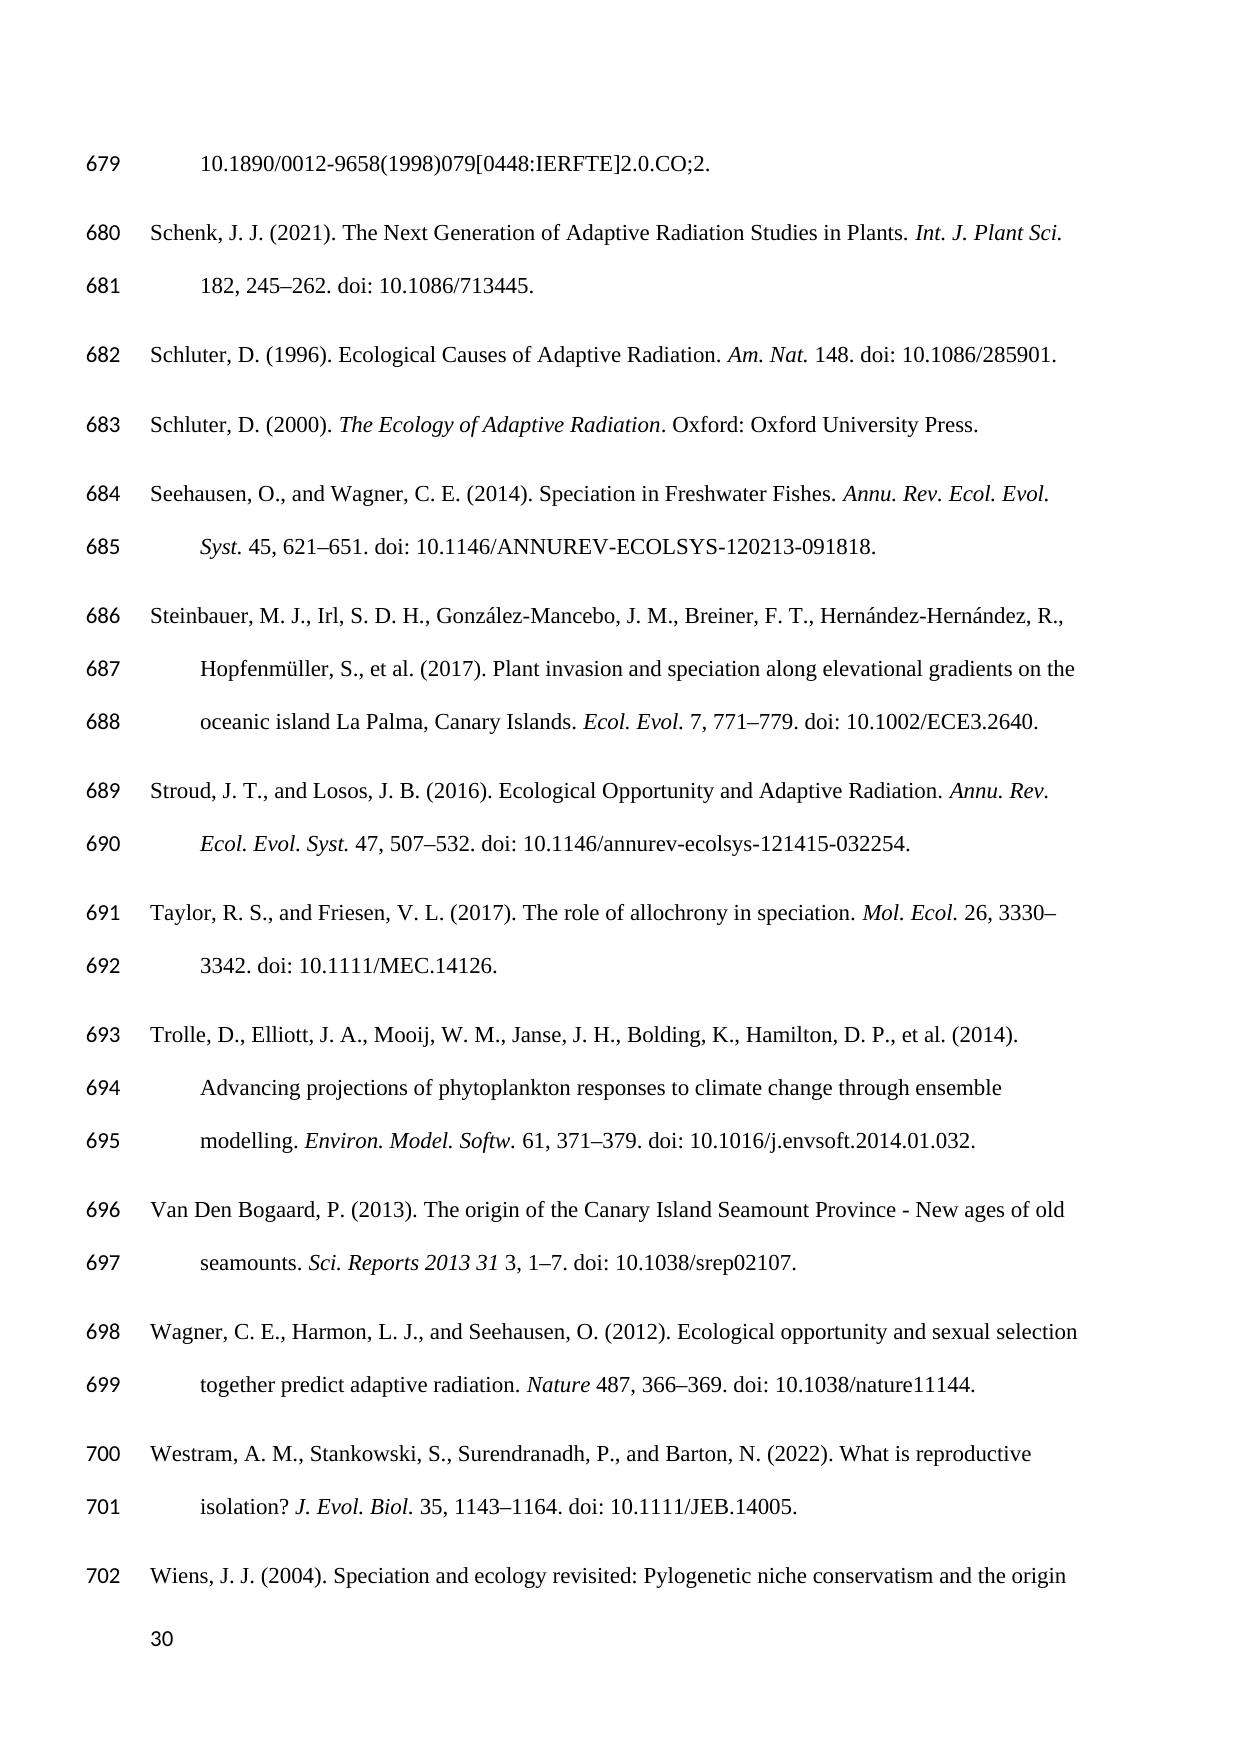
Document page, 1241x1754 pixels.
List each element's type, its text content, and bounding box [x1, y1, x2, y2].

text Schluter, D. (1996). Ecological Causes of Adaptive Radiation. Am. Nat. 148. doi: 10.1086/285901. [150, 341, 1090, 368]
text Schenk, J. J. (2021). The Next Generation of Adaptive Radiation Studies in Plants. Int. J. Plant Sci. 182, 245–262. doi: 10.1086/713445. [150, 219, 1090, 298]
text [150, 150, 1090, 176]
text Stroud, J. T., and Losos, J. B. (2016). Ecological Opportunity and Adaptive Radiation. Annu. Rev. Ecol. Evol. Syst. 47, 507–532. doi: 10.1146/annurev-ecolsys-121415-032254. [150, 777, 1090, 856]
text Trolle, D., Elliott, J. A., Mooij, W. M., Janse, J. H., Bolding, K., Hamilton, D. P., et al. (2014). Advancing projections of phytoplankton responses to climate change through ensemble modelling. Environ. Model. Softw. 61, 371–379. doi: 10.1016/j.envsoft.2014.01.032. [150, 1021, 1090, 1153]
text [150, 1562, 1090, 1589]
text Schluter, D. (2000). The Ecology of Adaptive Radiation. Oxford: Oxford University Press. [150, 411, 1090, 437]
text Wagner, C. E., Harmon, L. J., and Seehausen, O. (2012). Ecological opportunity and sexual selection together predict adaptive radiation. Nature 487, 366–369. doi: 10.1038/nature11144. [150, 1318, 1090, 1397]
text Westram, A. M., Stankowski, S., Surendranadh, P., and Barton, N. (2022). What is reproductive isolation? J. Evol. Biol. 35, 1143–1164. doi: 10.1111/JEB.14005. [150, 1440, 1090, 1519]
text Steinbauer, M. J., Irl, S. D. H., González-Mancebo, J. M., Breiner, F. T., Hernández-Hernández, R., Hopfenmüller, S., et al. (2017). Plant invasion and speciation along elevational gradients on the oceanic island La Palma, Canary Islands. Ecol. Evol. 7, 771–779. doi: 10.1002/ECE3.2640. [150, 602, 1090, 734]
text Seehausen, O., and Wagner, C. E. (2014). Speciation in Freshwater Fishes. Annu. Rev. Ecol. Evol. Syst. 45, 621–651. doi: 10.1146/ANNUREV-ECOLSYS-120213-091818. [150, 480, 1090, 559]
text Van Den Bogaard, P. (2013). The origin of the Canary Island Seamount Province - New ages of old seamounts. Sci. Reports 2013 31 3, 1–7. doi: 10.1038/srep02107. [150, 1196, 1090, 1275]
text Taylor, R. S., and Friesen, V. L. (2017). The role of allochrony in speciation. Mol. Ecol. 26, 3330–3342. doi: 10.1111/MEC.14126. [150, 899, 1090, 978]
